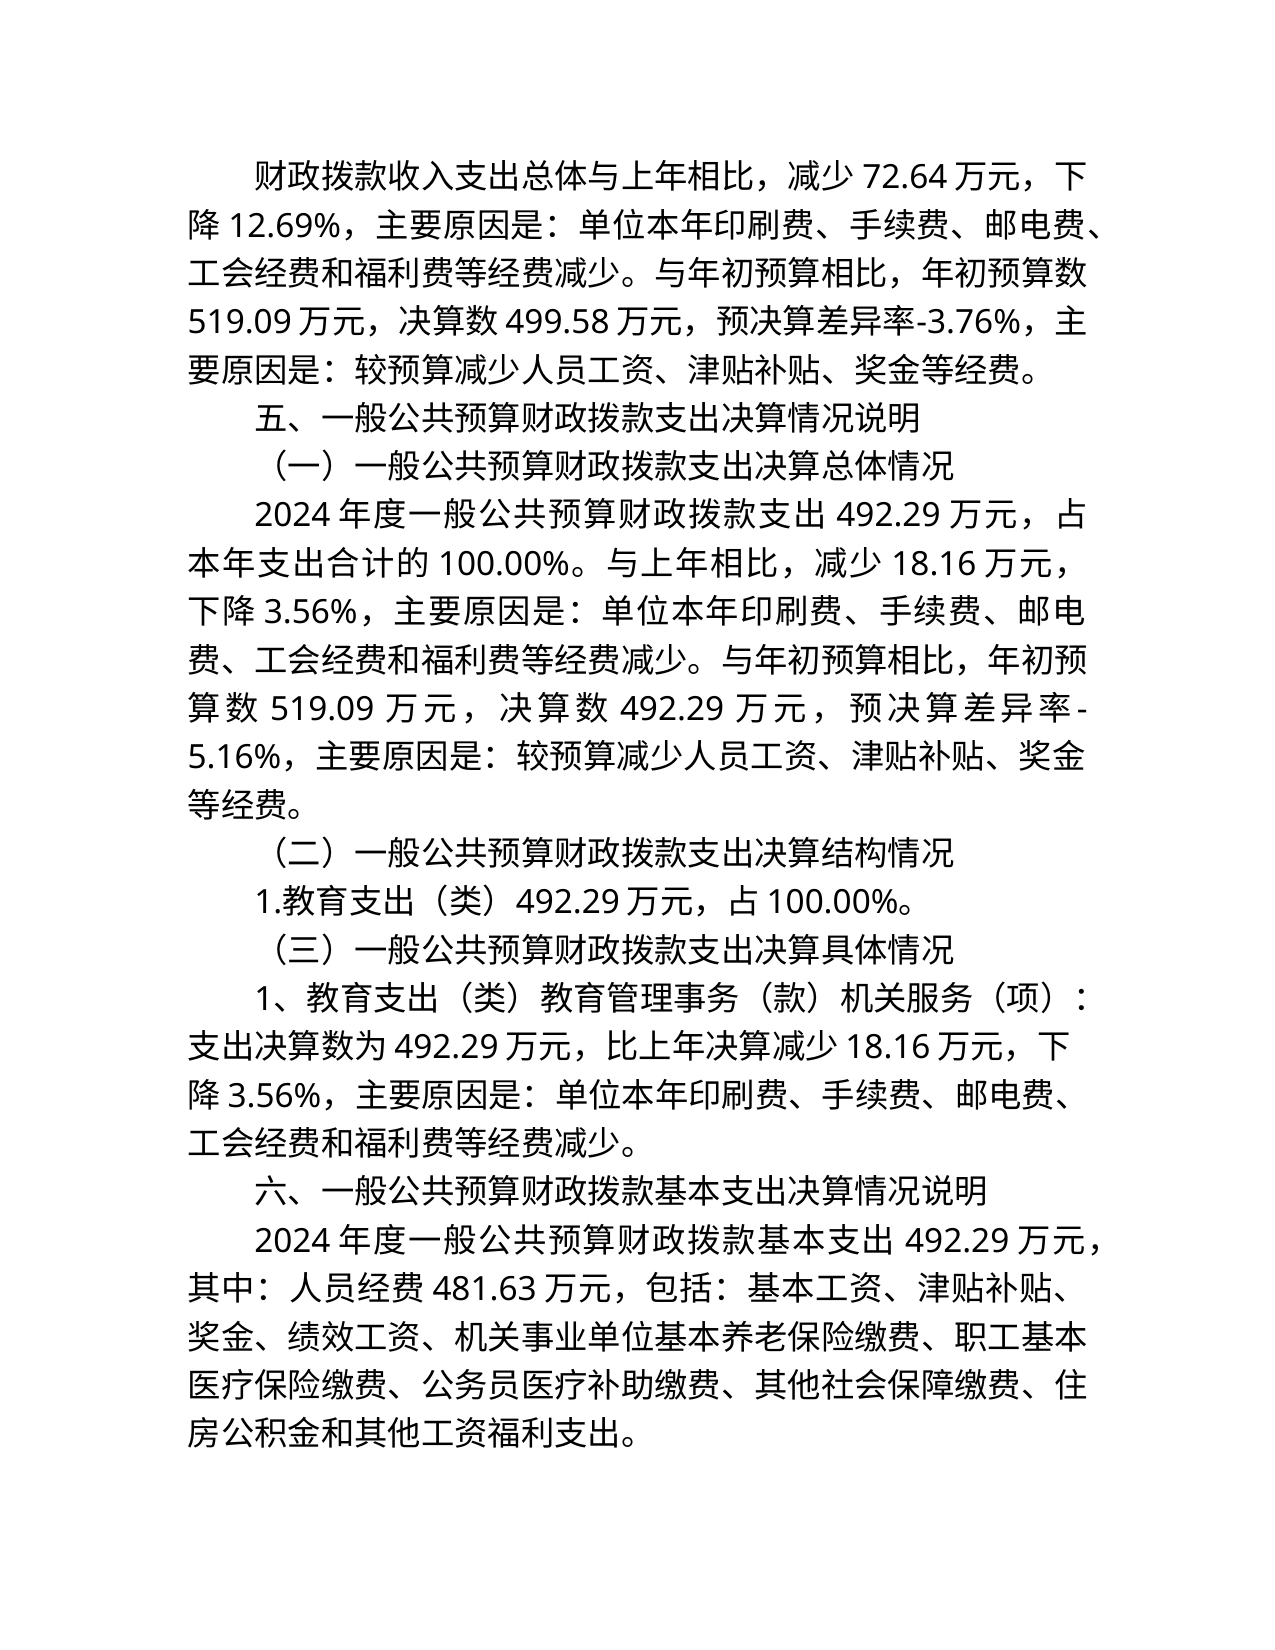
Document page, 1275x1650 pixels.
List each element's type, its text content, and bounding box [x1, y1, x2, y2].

text 六、一般公共预算财政拨款基本支出决算情况说明 [187, 1165, 1087, 1213]
text （一）一般公共预算财政拨款支出决算总体情况 [187, 440, 1087, 488]
text （三）一般公共预算财政拨款支出决算具体情况 [187, 923, 1087, 972]
text 五、一般公共预算财政拨款支出决算情况说明 [187, 392, 1087, 440]
text 2024年度一般公共预算财政拨款支出492.29万元，占本年支出合计的100.00%。与上年相比，减少18.16万元，下降3.56%，主要原因是：单位本年印刷费、手续费、邮电费、工会经费和福利费等经费减少。与年初预算相比，年初预算数519.09万元，决算数492.29万元，预决算差异率-5.16%，主要原因是：较预算减少人员工资、津贴补贴、奖金等经费。 [187, 488, 1087, 827]
text 财政拨款收入支出总体与上年相比，减少72.64万元，下降12.69%，主要原因是：单位本年印刷费、手续费、邮电费、工会经费和福利费等经费减少。与年初预算相比，年初预算数519.09万元，决算数499.58万元，预决算差异率-3.76%，主要原因是：较预算减少人员工资、津贴补贴、奖金等经费。 [187, 150, 1087, 392]
text 1、教育支出（类）教育管理事务（款）机关服务（项）：支出决算数为492.29万元，比上年决算减少18.16万元，下降3.56%，主要原因是：单位本年印刷费、手续费、邮电费、工会经费和福利费等经费减少。 [187, 972, 1087, 1165]
text （二）一般公共预算财政拨款支出决算结构情况 [187, 827, 1087, 875]
text 2024年度一般公共预算财政拨款基本支出492.29万元，其中：人员经费481.63万元，包括：基本工资、津贴补贴、奖金、绩效工资、机关事业单位基本养老保险缴费、职工基本医疗保险缴费、公务员医疗补助缴费、其他社会保障缴费、住房公积金和其他工资福利支出。 [187, 1213, 1087, 1455]
text 1.教育支出（类）492.29万元，占100.00%。 [187, 875, 1087, 923]
